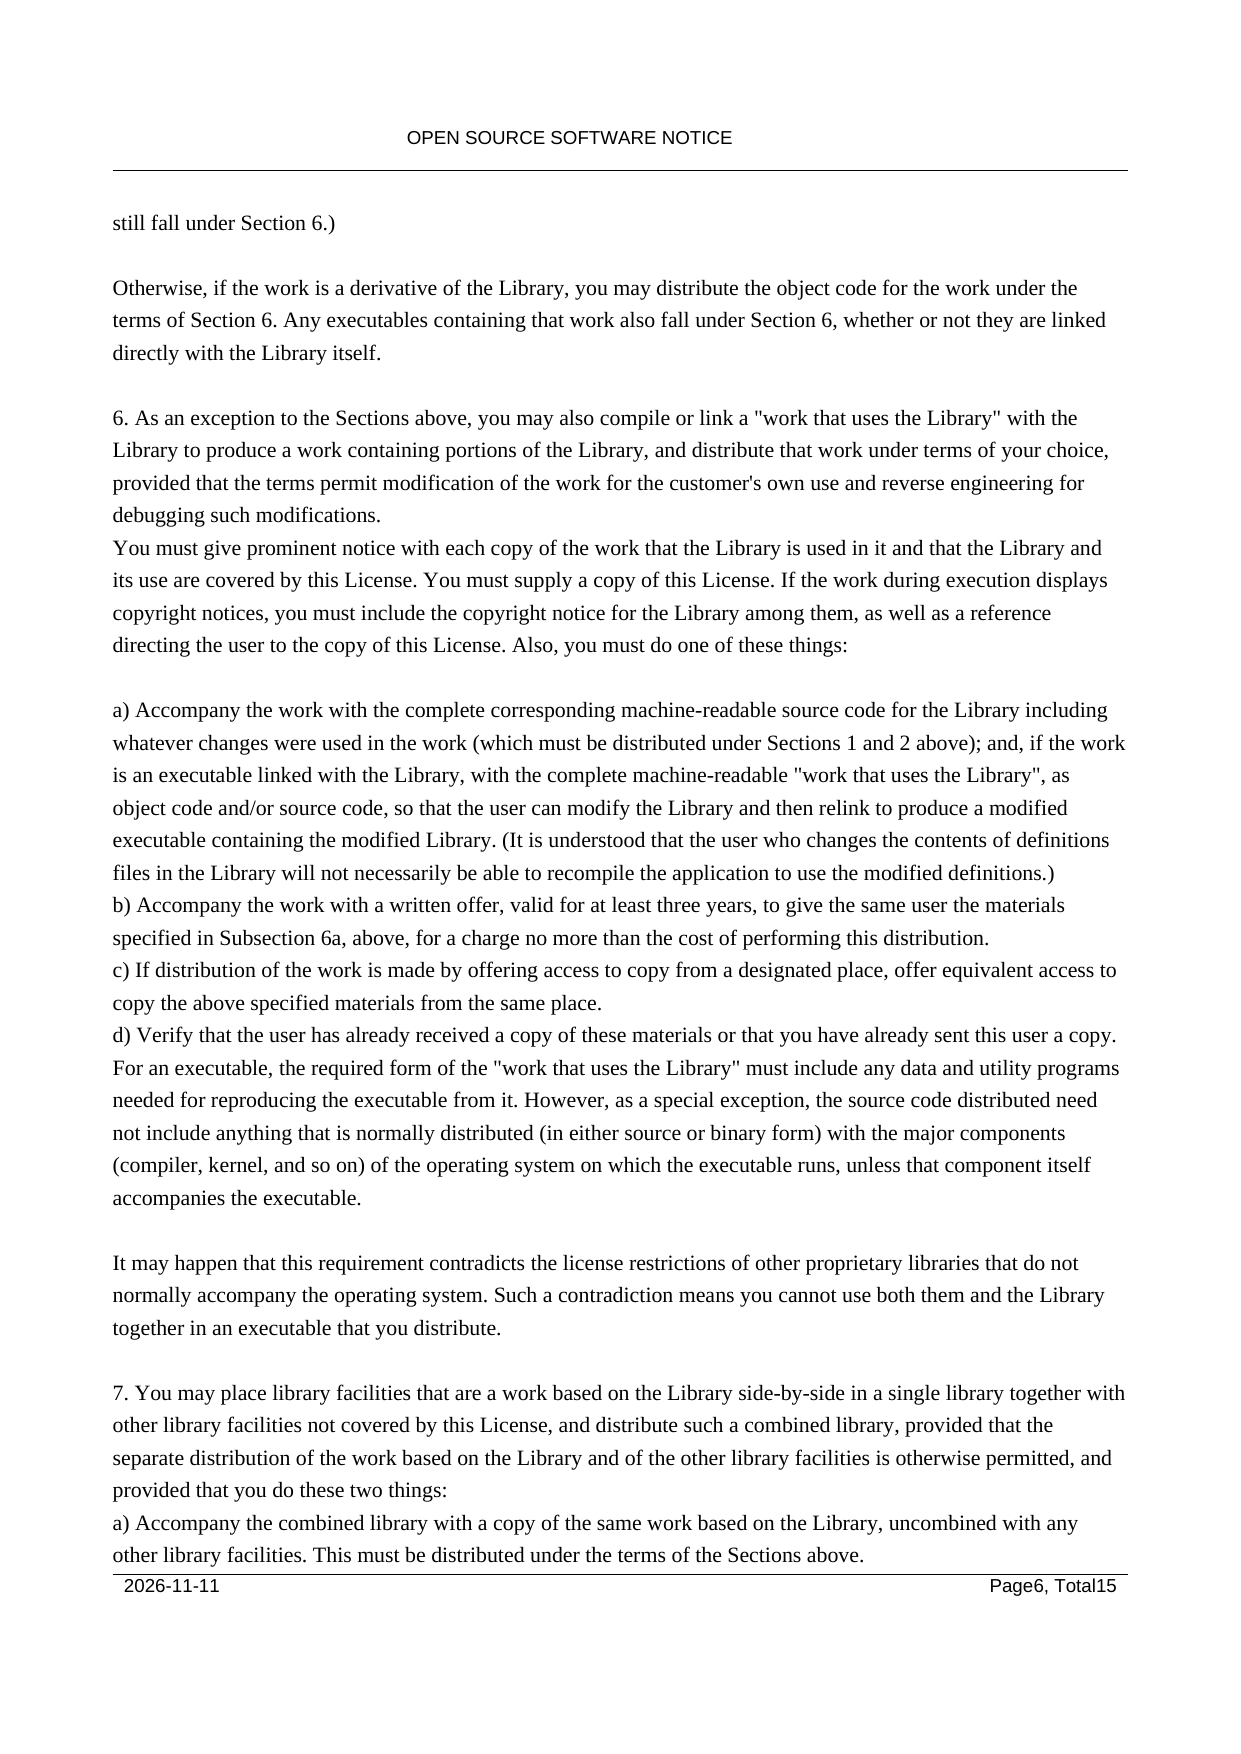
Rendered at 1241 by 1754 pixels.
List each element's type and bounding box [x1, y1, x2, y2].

text [112, 206, 1128, 1571]
